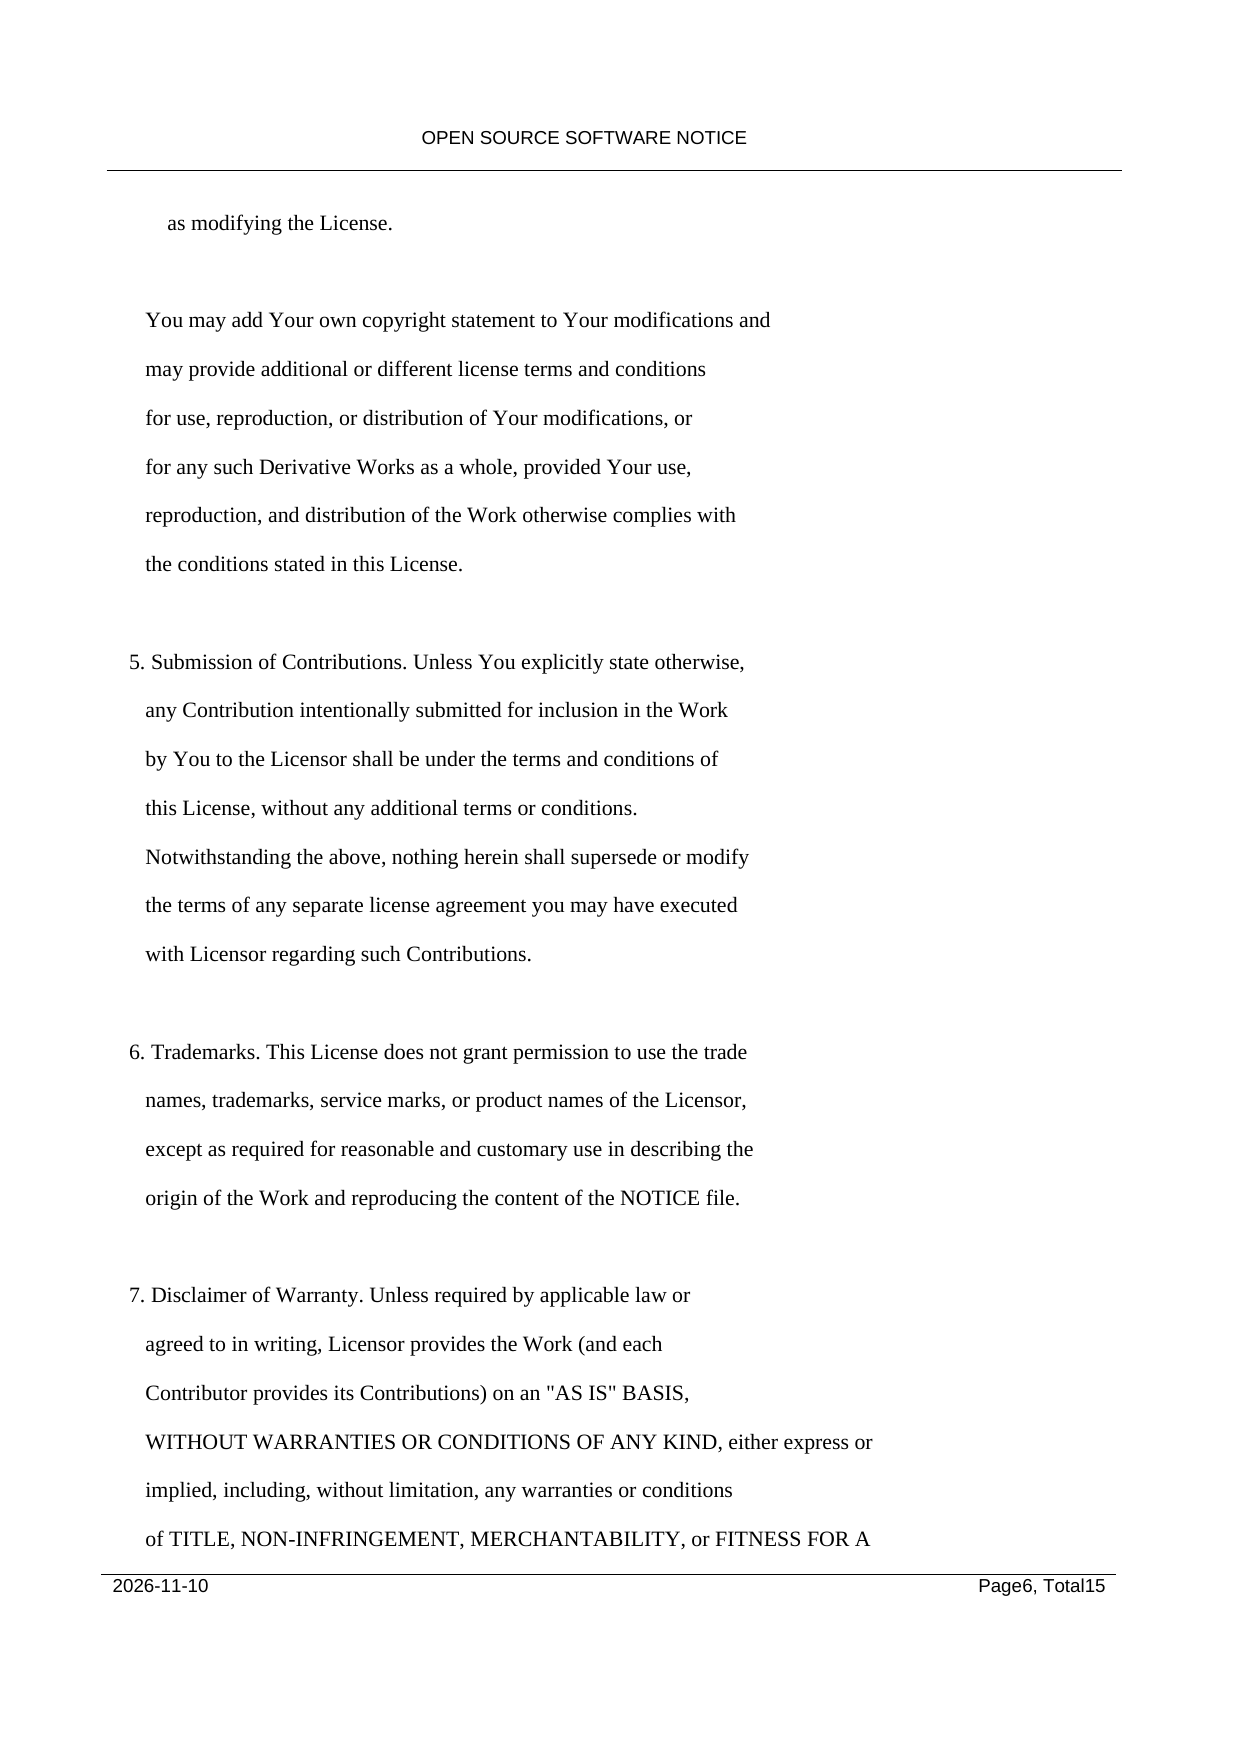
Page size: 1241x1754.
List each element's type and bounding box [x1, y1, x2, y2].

text [112, 206, 1128, 1555]
